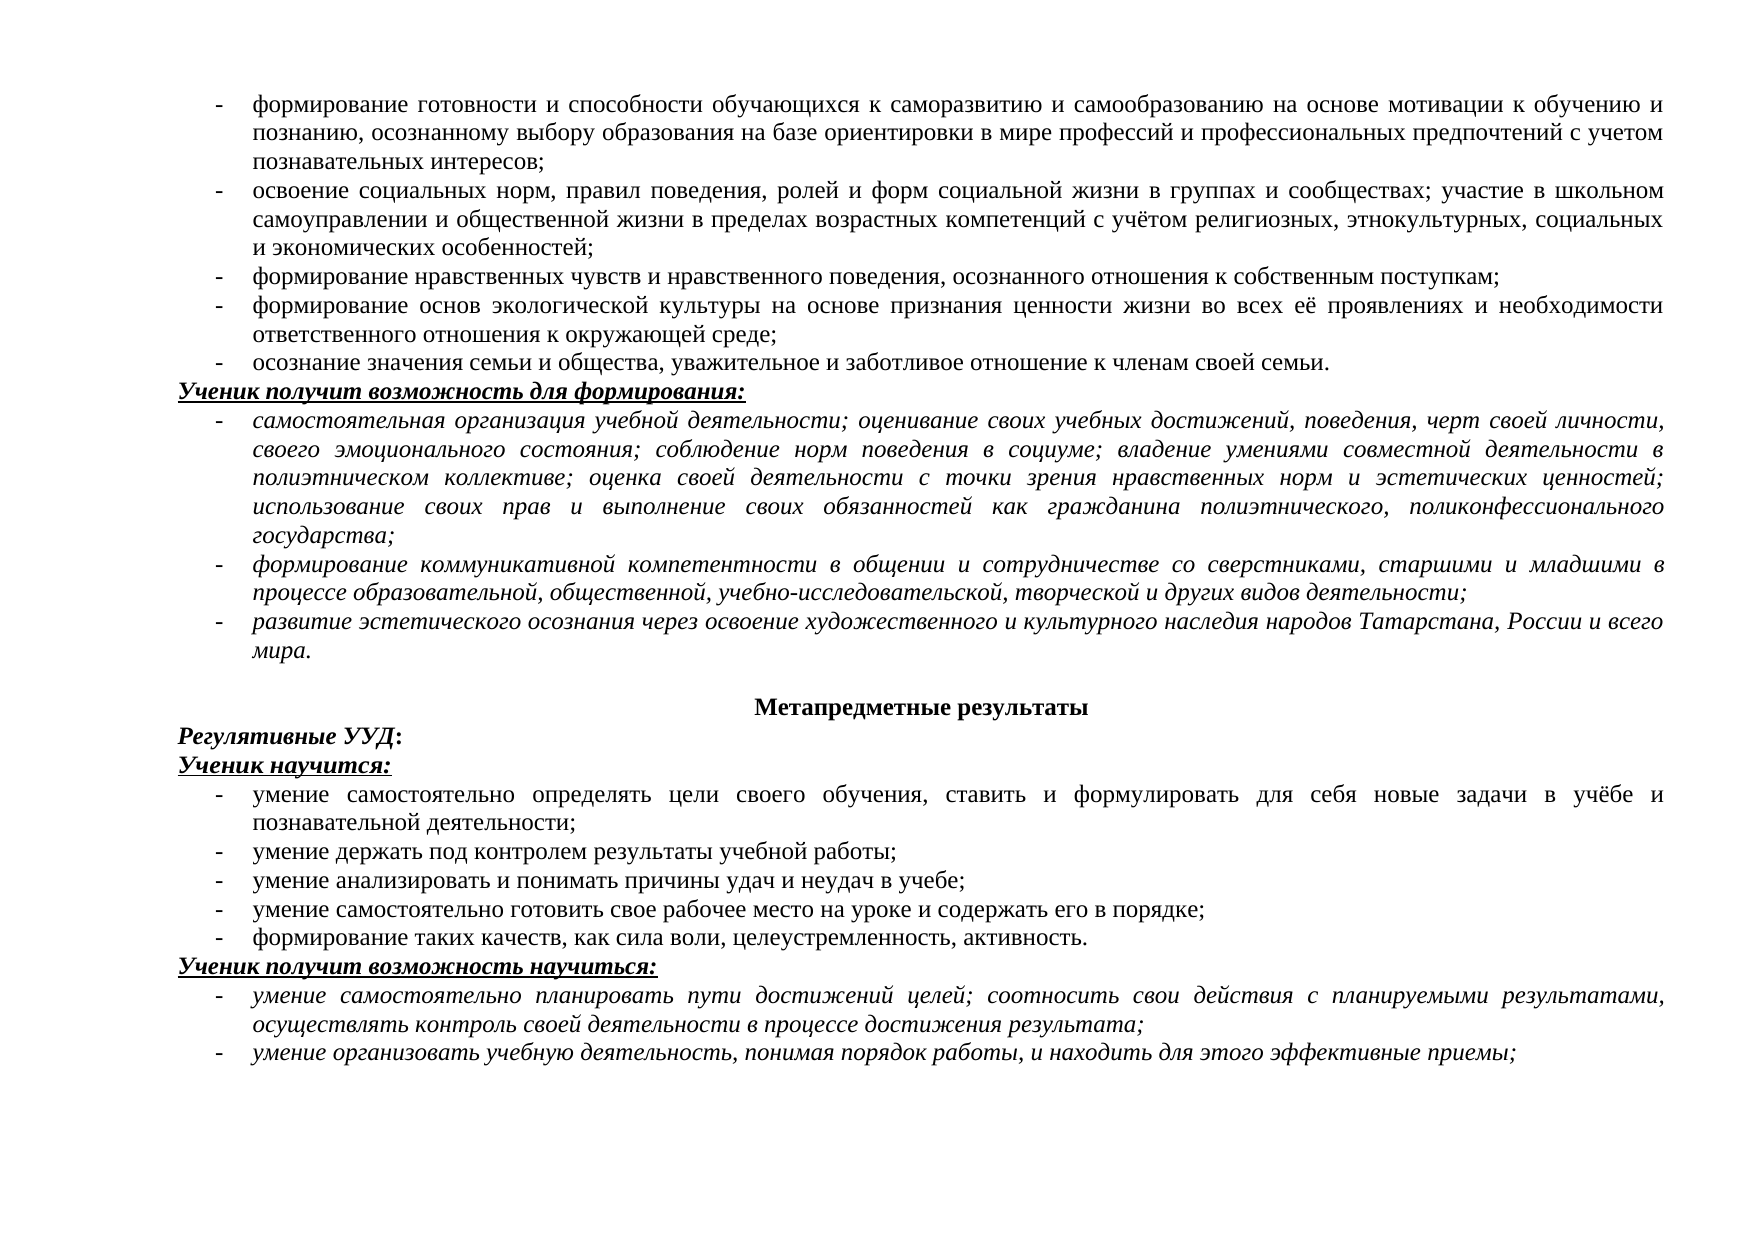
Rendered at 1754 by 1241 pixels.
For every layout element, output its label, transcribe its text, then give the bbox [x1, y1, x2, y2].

text Ученик получит возможность научиться: [177, 951, 1665, 980]
list формирование основ экологической культуры на основе признания ценности жизни во всех её проявлениях и необходимости ответственного отношения к окружающей среде; [215, 290, 1665, 347]
list умение организовать учебную деятельность, понимая порядок работы, и находить для этого эффективные приемы; [215, 1037, 1665, 1066]
list формирование коммуникативной компетентности в общении и сотрудничестве со сверстниками, старшими и младшими в процессе образовательной, общественной, учебно-исследовательской, творческой и других видов деятельности; [215, 549, 1665, 606]
list умение самостоятельно определять цели своего обучения, ставить и формулировать для себя новые задачи в учёбе и познавательной деятельности; [215, 779, 1665, 836]
list формирование готовности и способности обучающихся к саморазвитию и самообразованию на основе мотивации к обучению и познанию, осознанному выбору образования на базе ориентировки в мире профессий и профессиональных предпочтений с учетом познавательных интересов; [215, 89, 1665, 175]
text Ученик получит возможность для формирования: [177, 376, 1665, 405]
list освоение социальных норм, правил поведения, ролей и форм социальной жизни в группах и сообществах; участие в школьном самоуправлении и общественной жизни в пределах возрастных компетенций с учётом религиозных, этнокультурных, социальных и экономических особенностей; [215, 175, 1665, 261]
list самостоятельная организация учебной деятельности; оценивание своих учебных достижений, поведения, черт своей личности, своего эмоционального состояния; соблюдение норм поведения в социуме; владение умениями совместной деятельности в полиэтническом коллективе; оценка своей деятельности с точки зрения нравственных норм и эстетических ценностей; использование своих прав и выполнение своих обязанностей как гражданина полиэтнического, поликонфессионального государства; [215, 405, 1665, 549]
list формирование таких качеств, как сила воли, целеустремленность, активность. [215, 922, 1665, 951]
text Метапредметные результаты [177, 692, 1665, 721]
list формирование нравственных чувств и нравственного поведения, осознанного отношения к собственным поступкам; [215, 261, 1665, 290]
list осознание значения семьи и общества, уважительное и заботливое отношение к членам своей семьи. [215, 347, 1665, 376]
list умение самостоятельно готовить свое рабочее место на уроке и содержать его в порядке; [215, 894, 1665, 922]
text Ученик научится: [177, 750, 1665, 779]
list развитие эстетического осознания через освоение художественного и культурного наследия народов Татарстана, России и всего мира. [215, 606, 1665, 664]
list умение анализировать и понимать причины удач и неудач в учебе; [215, 865, 1665, 894]
text Регулятивные УУД: [177, 721, 1665, 750]
list умение самостоятельно планировать пути достижений целей; соотносить свои действия с планируемыми результатами, осуществлять контроль своей деятельности в процессе достижения результата; [215, 980, 1665, 1037]
list умение держать под контролем результаты учебной работы; [215, 836, 1665, 865]
